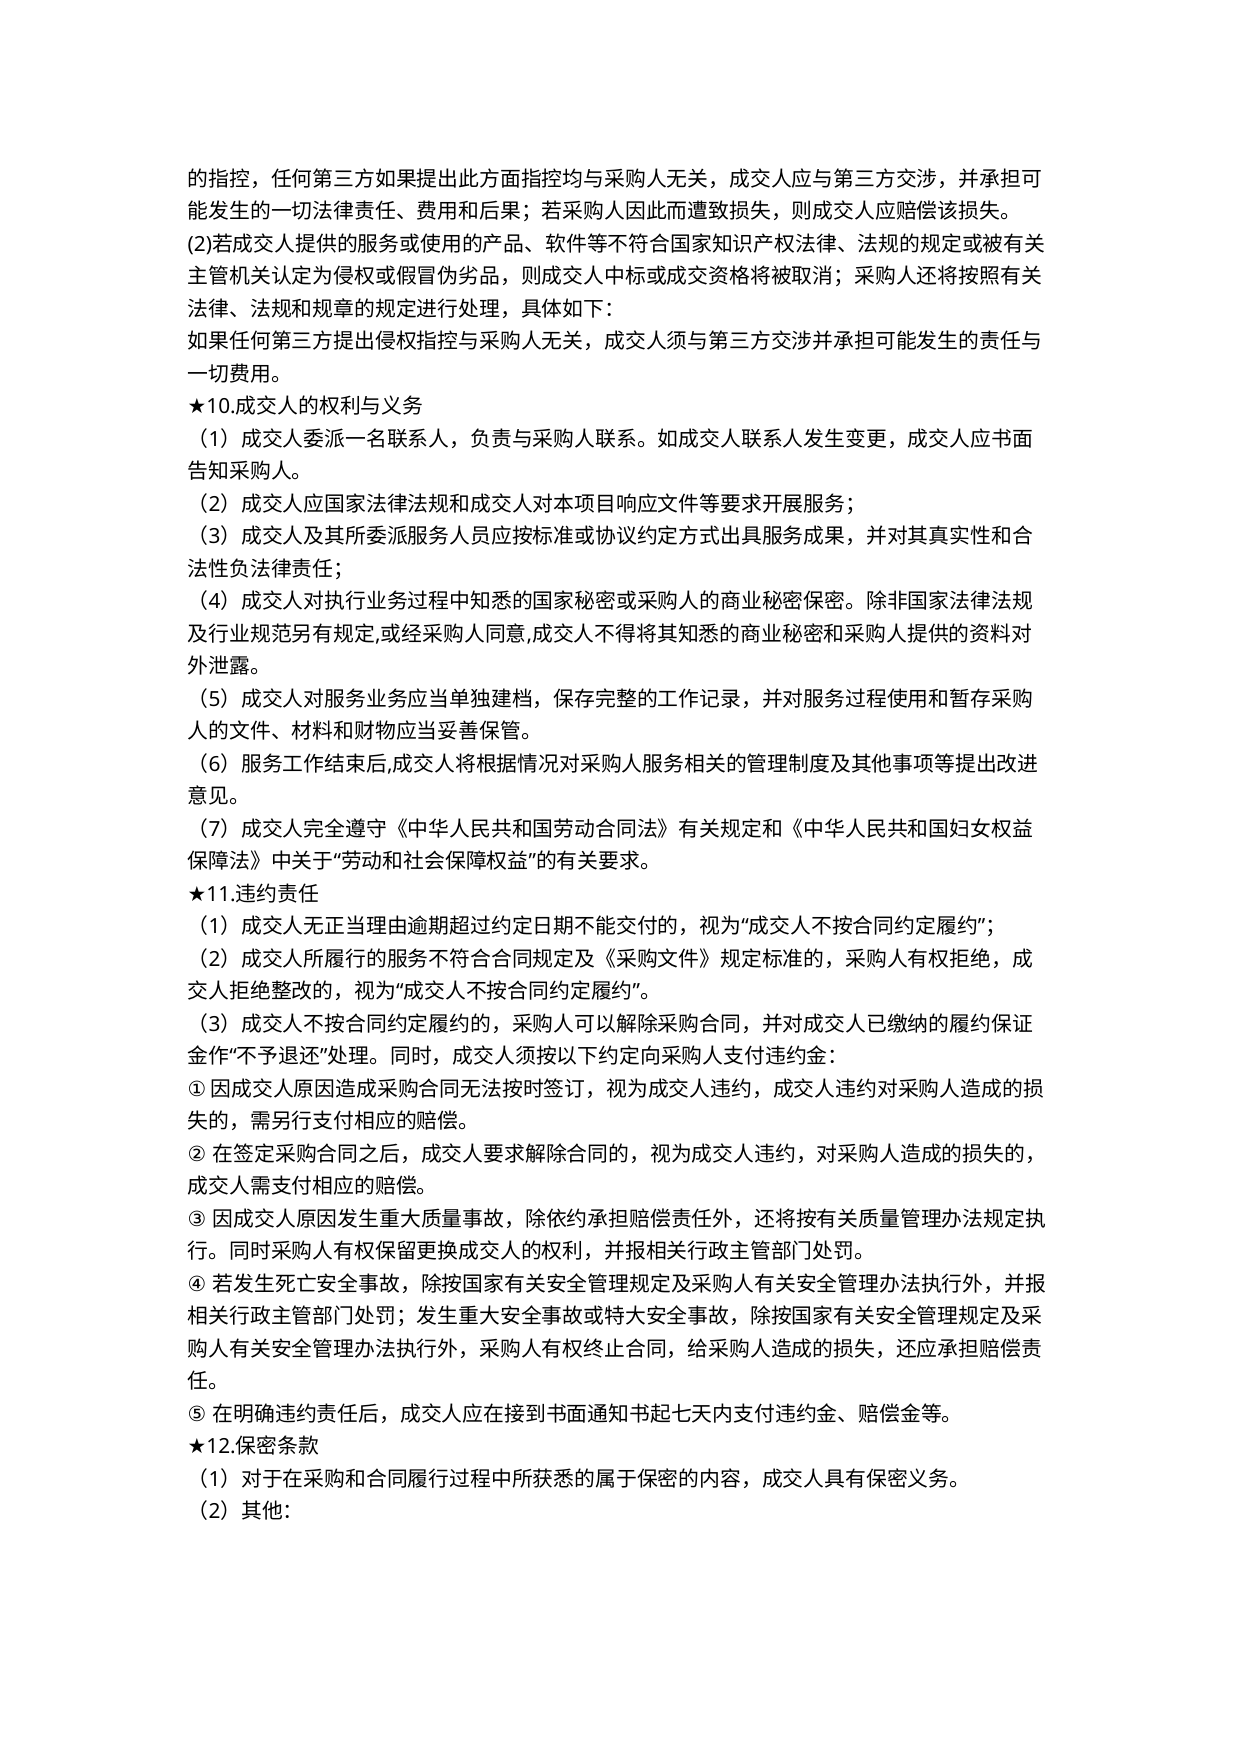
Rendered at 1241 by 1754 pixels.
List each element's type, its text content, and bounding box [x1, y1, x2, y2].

text （3）成交人不按合同约定履约的，采购人可以解除采购合同，并对成交人已缴纳的履约保证金作“不予退还”处理。同时，成交人须按以下约定向采购人支付违约金： [187, 1007, 1053, 1072]
text ②在签定采购合同之后，成交人要求解除合同的，视为成交人违约，对采购人造成的损失的，成交人需支付相应的赔偿。 [187, 1137, 1053, 1202]
text ③因成交人原因发生重大质量事故，除依约承担赔偿责任外，还将按有关质量管理办法规定执行。同时采购人有权保留更换成交人的权利，并报相关行政主管部门处罚。 [187, 1202, 1053, 1267]
text （1）成交人无正当理由逾期超过约定日期不能交付的，视为“成交人不按合同约定履约”； [187, 909, 1053, 942]
text ★12.保密条款 [187, 1429, 1053, 1462]
text ④若发生死亡安全事故，除按国家有关安全管理规定及采购人有关安全管理办法执行外，并报相关行政主管部门处罚；发生重大安全事故或特大安全事故，除按国家有关安全管理规定及采购人有关安全管理办法执行外，采购人有权终止合同，给采购人造成的损失，还应承担赔偿责任。 [187, 1267, 1053, 1397]
text （1）对于在采购和合同履行过程中所获悉的属于保密的内容，成交人具有保密义务。 [187, 1462, 1053, 1494]
text （2）其他： [187, 1494, 1053, 1527]
text （5）成交人对服务业务应当单独建档，保存完整的工作记录，并对服务过程使用和暂存采购人的文件、材料和财物应当妥善保管。 [187, 682, 1053, 747]
text 如果任何第三方提出侵权指控与采购人无关，成交人须与第三方交涉并承担可能发生的责任与一切费用。 [187, 324, 1053, 389]
text （2）成交人所履行的服务不符合合同规定及《采购文件》规定标准的，采购人有权拒绝，成交人拒绝整改的，视为“成交人不按合同约定履约”。 [187, 942, 1053, 1007]
text (2)若成交人提供的服务或使用的产品、软件等不符合国家知识产权法律、法规的规定或被有关主管机关认定为侵权或假冒伪劣品，则成交人中标或成交资格将被取消；采购人还将按照有关法律、法规和规章的规定进行处理，具体如下： [187, 227, 1053, 324]
text （7）成交人完全遵守《中华人民共和国劳动合同法》有关规定和《中华人民共和国妇女权益保障法》中关于“劳动和社会保障权益”的有关要求。 [187, 812, 1053, 877]
text （1）成交人委派一名联系人，负责与采购人联系。如成交人联系人发生变更，成交人应书面告知采购人。 [187, 422, 1053, 487]
text ★11.违约责任 [187, 877, 1053, 909]
text （3）成交人及其所委派服务人员应按标准或协议约定方式出具服务成果，并对其真实性和合法性负法律责任； [187, 519, 1053, 584]
text （4）成交人对执行业务过程中知悉的国家秘密或采购人的商业秘密保密。除非国家法律法规及行业规范另有规定,或经采购人同意,成交人不得将其知悉的商业秘密和采购人提供的资料对外泄露。 [187, 584, 1053, 682]
text ★10.成交人的权利与义务 [187, 389, 1053, 422]
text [187, 162, 1053, 227]
text （6）服务工作结束后,成交人将根据情况对采购人服务相关的管理制度及其他事项等提出改进意见。 [187, 747, 1053, 812]
text ⑤在明确违约责任后，成交人应在接到书面通知书起七天内支付违约金、赔偿金等。 [187, 1397, 1053, 1429]
text ①因成交人原因造成采购合同无法按时签订，视为成交人违约，成交人违约对采购人造成的损失的，需另行支付相应的赔偿。 [187, 1072, 1053, 1137]
text （2）成交人应国家法律法规和成交人对本项目响应文件等要求开展服务； [187, 487, 1053, 519]
